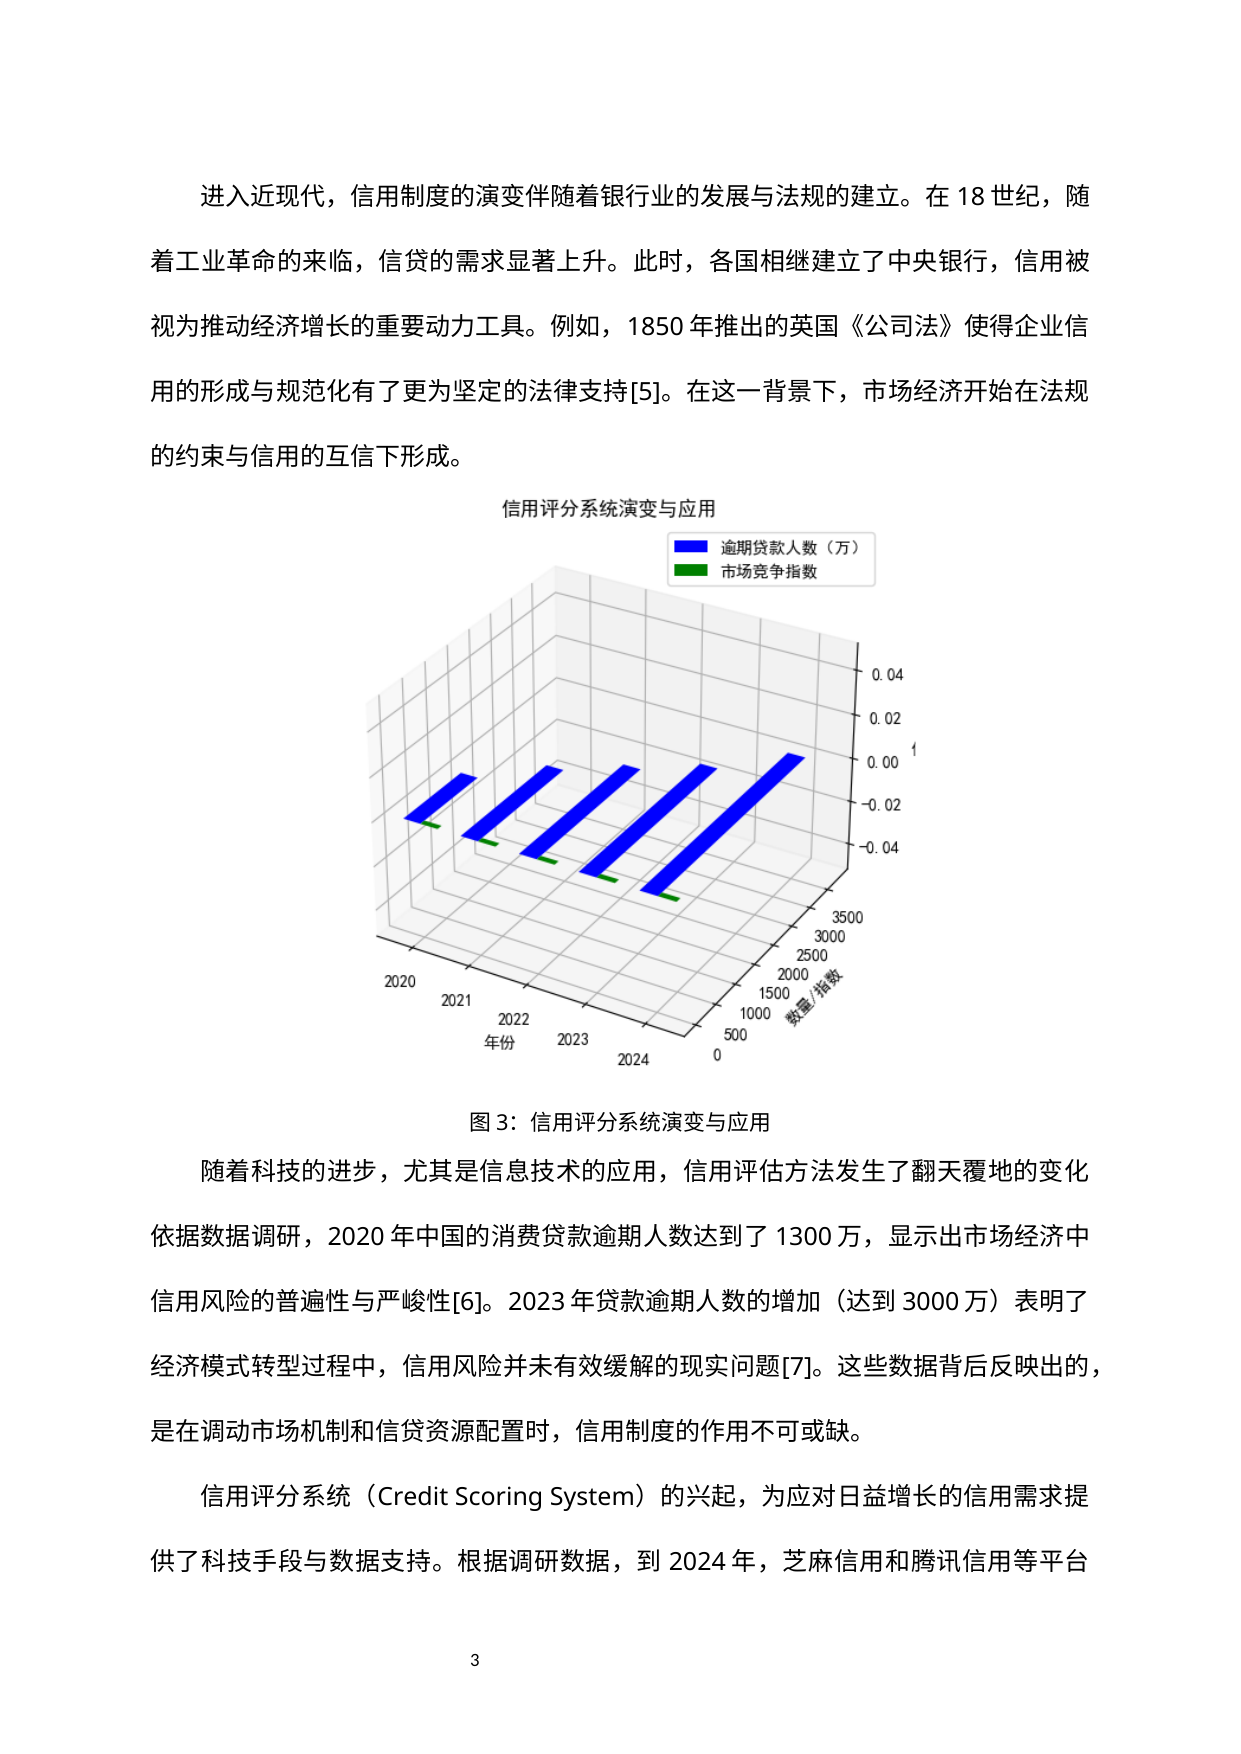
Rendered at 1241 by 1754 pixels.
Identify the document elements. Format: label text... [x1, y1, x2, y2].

text 进入近现代，信用制度的演变伴随着银行业的发展与法规的建立。在18世纪，随着工业革命的来临，信贷的需求显著上升。此时，各国相继建立了中央银行，信用被视为推动经济增长的重要动力工具。例如，1850年推出的英国《公司法》使得企业信用的形成与规范化有了更为坚定的法律支持[5]。在这一背景下，市场经济开始在法规的约束与信用的互信下形成。 [150, 162, 1090, 487]
picture [325, 487, 916, 1083]
text 随着科技的进步，尤其是信息技术的应用，信用评估方法发生了翻天覆地的变化。依据数据调研，2020年中国的消费贷款逾期人数达到了1300万，显示出市场经济中信用风险的普遍性与严峻性[6]。2023年贷款逾期人数的增加（达到3000万）表明了经济模式转型过程中，信用风险并未有效缓解的现实问题[7]。这些数据背后反映出的，是在调动市场机制和信贷资源配置时，信用制度的作用不可或缺。 [150, 1137, 1090, 1462]
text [150, 1462, 1090, 1592]
text 图3：信用评分系统演变与应用 [150, 1104, 1090, 1137]
